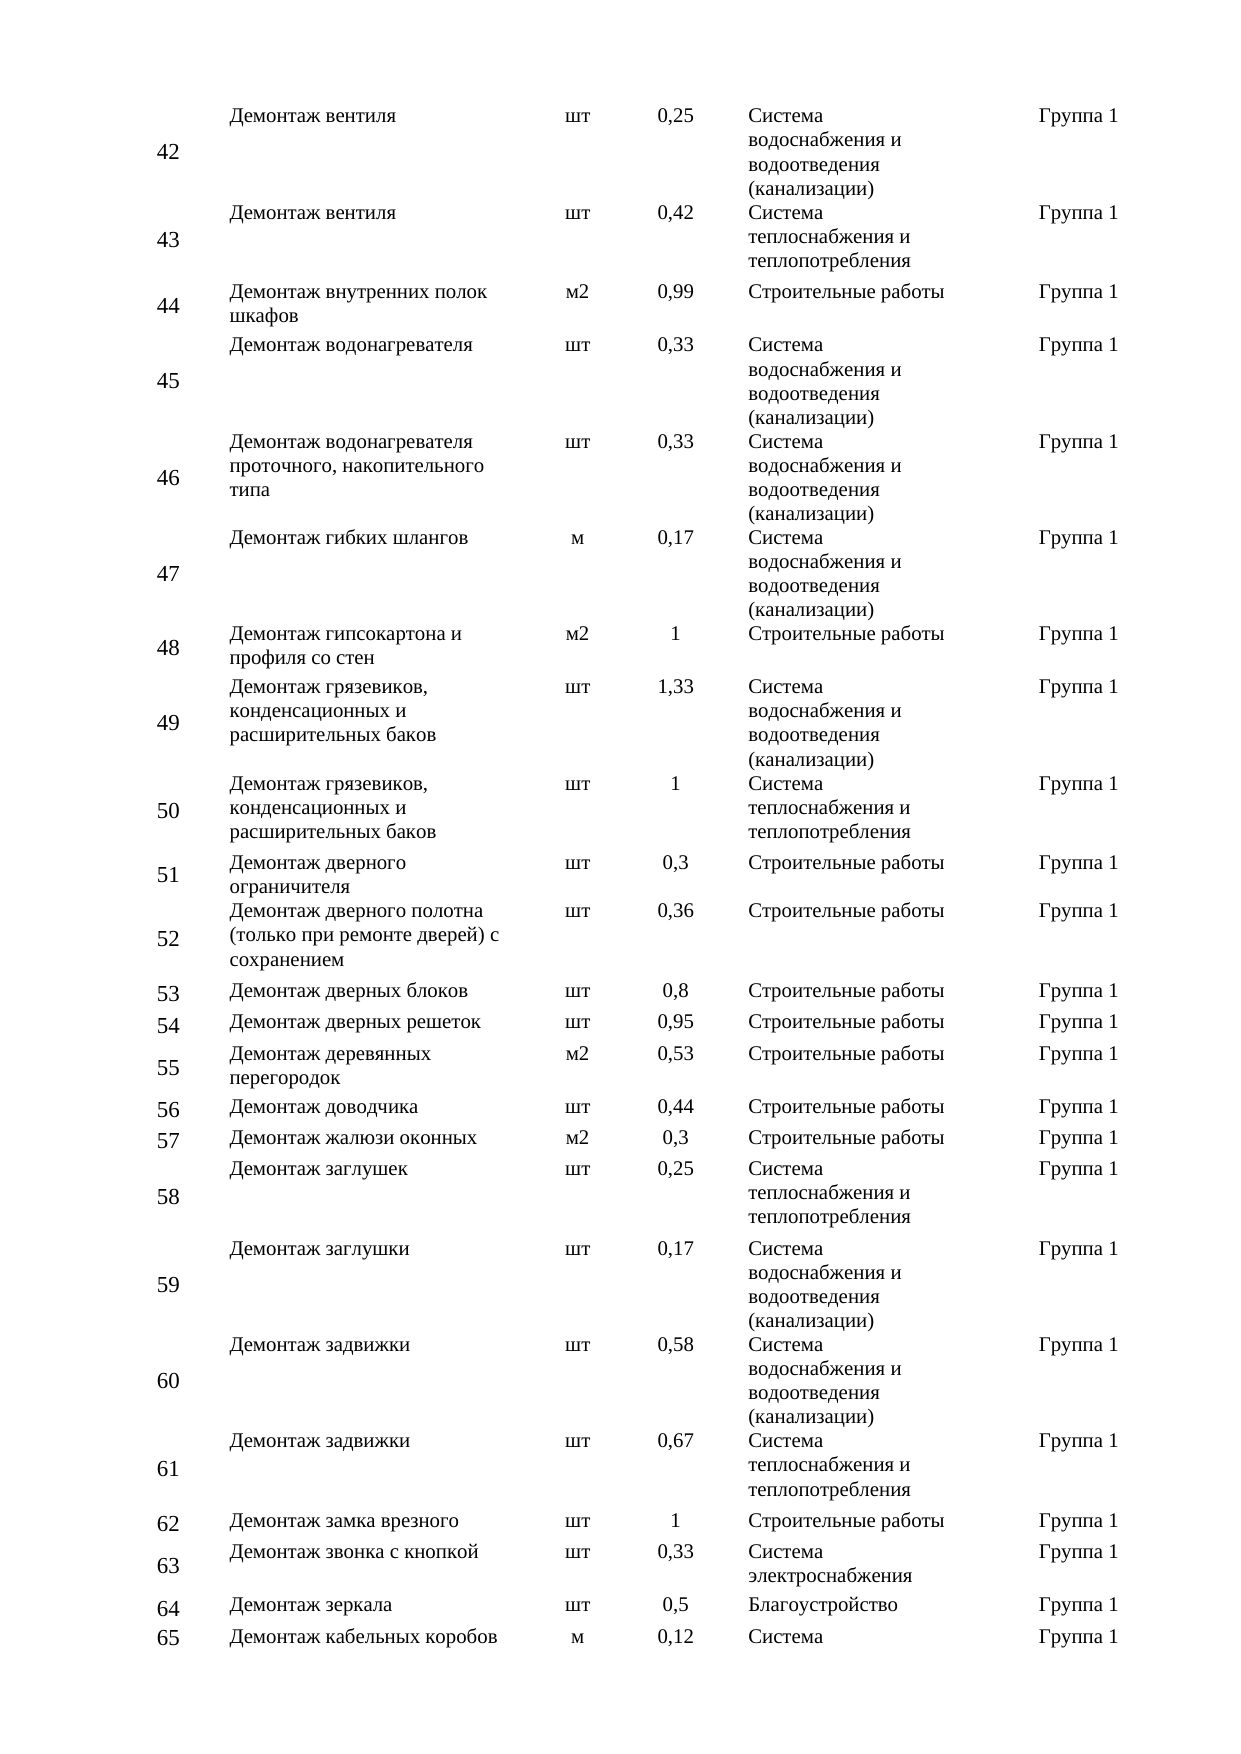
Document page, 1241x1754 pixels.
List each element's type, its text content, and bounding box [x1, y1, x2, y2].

table_cell 51 [118, 850, 218, 898]
table_cell 0,5 [614, 1593, 737, 1624]
table_cell Группа 1 [966, 103, 1191, 199]
table_cell шт [541, 771, 614, 850]
table_cell 43 [118, 200, 218, 279]
table_cell Демонтаж дверного полотна (только при ремонте дверей) с сохранением [218, 898, 541, 978]
table_cell 0,33 [614, 1539, 737, 1592]
table_cell шт [541, 1593, 614, 1624]
table_cell Группа 1 [966, 525, 1191, 621]
table_cell Группа 1 [966, 1009, 1191, 1041]
table_cell 61 [118, 1428, 218, 1508]
table_cell Строительные работы [737, 1041, 966, 1094]
table_cell 0,25 [614, 103, 737, 199]
table_cell Группа 1 [966, 1125, 1191, 1156]
table_cell м2 [541, 1125, 614, 1156]
table_cell 50 [118, 771, 218, 850]
table_cell Строительные работы [737, 279, 966, 332]
table_cell Группа 1 [966, 1094, 1191, 1125]
table_cell 0,25 [614, 1156, 737, 1236]
table_cell Демонтаж дверных решеток [218, 1009, 541, 1041]
table_cell Строительные работы [737, 621, 966, 674]
table_cell шт [541, 1539, 614, 1592]
table_cell Демонтаж задвижки [218, 1332, 541, 1428]
table_cell Группа 1 [966, 850, 1191, 898]
table_cell 65 [118, 1624, 218, 1652]
table_cell Демонтаж грязевиков, конденсационных и расширительных баков [218, 674, 541, 771]
table_cell 54 [118, 1009, 218, 1041]
table_cell Демонтаж звонка с кнопкой [218, 1539, 541, 1592]
table_cell шт [541, 674, 614, 771]
table_cell 46 [118, 429, 218, 525]
table_cell Демонтаж дверных блоков [218, 978, 541, 1009]
table_cell Система водоснабжения и водоотведения (канализации) [737, 333, 966, 429]
table_cell Группа 1 [966, 1624, 1191, 1652]
table_cell 52 [118, 898, 218, 978]
table_cell 0,8 [614, 978, 737, 1009]
table_cell Группа 1 [966, 200, 1191, 279]
table_cell Группа 1 [966, 1539, 1191, 1592]
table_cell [218, 1624, 541, 1652]
table_cell Группа 1 [966, 429, 1191, 525]
table_cell шт [541, 333, 614, 429]
table_cell 42 [118, 103, 218, 199]
table_cell 53 [118, 978, 218, 1009]
table_cell 60 [118, 1332, 218, 1428]
table_cell Группа 1 [966, 1041, 1191, 1094]
table_cell Строительные работы [737, 1094, 966, 1125]
table_cell шт [541, 1428, 614, 1508]
table_cell Система теплоснабжения и теплопотребления [737, 1428, 966, 1508]
table_cell Группа 1 [966, 771, 1191, 850]
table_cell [737, 1624, 966, 1652]
table_cell 64 [118, 1593, 218, 1624]
table_cell шт [541, 898, 614, 978]
table_cell 0,17 [614, 525, 737, 621]
table_cell Демонтаж жалюзи оконных [218, 1125, 541, 1156]
table_cell Группа 1 [966, 279, 1191, 332]
table_cell Демонтаж внутренних полок шкафов [218, 279, 541, 332]
table_cell шт [541, 429, 614, 525]
table_cell 1 [614, 771, 737, 850]
table_cell м2 [541, 279, 614, 332]
table_cell Группа 1 [966, 978, 1191, 1009]
table_cell 47 [118, 525, 218, 621]
table_cell Система теплоснабжения и теплопотребления [737, 1156, 966, 1236]
table_cell 49 [118, 674, 218, 771]
table_cell Демонтаж вентиля [218, 103, 541, 199]
table_cell Система водоснабжения и водоотведения (канализации) [737, 674, 966, 771]
table_cell шт [541, 200, 614, 279]
table_cell шт [541, 103, 614, 199]
table_cell Строительные работы [737, 1508, 966, 1539]
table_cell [737, 200, 966, 279]
table_cell 0,17 [614, 1236, 737, 1332]
table_cell Строительные работы [737, 978, 966, 1009]
table_cell Благоустройство [737, 1593, 966, 1624]
table_cell 1 [614, 1508, 737, 1539]
table_cell Демонтаж водонагревателя проточного, накопительного типа [218, 429, 541, 525]
table_cell 0,3 [614, 1125, 737, 1156]
table_cell Группа 1 [966, 1332, 1191, 1428]
table_cell 0,95 [614, 1009, 737, 1041]
table_cell Демонтаж водонагревателя [218, 333, 541, 429]
table_cell м [541, 525, 614, 621]
table_cell 48 [118, 621, 218, 674]
table_cell Система теплоснабжения и теплопотребления [737, 771, 966, 850]
table_cell 45 [118, 333, 218, 429]
table_cell Демонтаж заглушек [218, 1156, 541, 1236]
table_cell Демонтаж грязевиков, конденсационных и расширительных баков [218, 771, 541, 850]
table_cell 57 [118, 1125, 218, 1156]
table_cell 0,3 [614, 850, 737, 898]
table_cell Система водоснабжения и водоотведения (канализации) [737, 525, 966, 621]
table_cell Группа 1 [966, 674, 1191, 771]
table_cell 0,12 [614, 1624, 737, 1652]
table_cell Демонтаж гипсокартона и профиля со стен [218, 621, 541, 674]
table_cell Группа 1 [966, 1508, 1191, 1539]
table_cell Демонтаж зеркала [218, 1593, 541, 1624]
table_cell 0,36 [614, 898, 737, 978]
table_cell 56 [118, 1094, 218, 1125]
table_cell 1,33 [614, 674, 737, 771]
table_cell Группа 1 [966, 1593, 1191, 1624]
table_cell шт [541, 1236, 614, 1332]
table_cell Демонтаж заглушки [218, 1236, 541, 1332]
table_cell Группа 1 [966, 1156, 1191, 1236]
table_cell 0,44 [614, 1094, 737, 1125]
table_cell м2 [541, 1041, 614, 1094]
table_cell Группа 1 [966, 1236, 1191, 1332]
table_cell Демонтаж вентиля [218, 200, 541, 279]
table_cell Система электроснабжения [737, 1539, 966, 1592]
table_cell Строительные работы [737, 1125, 966, 1156]
table_cell 1 [614, 621, 737, 674]
table_cell Демонтаж замка врезного [218, 1508, 541, 1539]
table_cell Демонтаж доводчика [218, 1094, 541, 1125]
table_cell 0,42 [614, 200, 737, 279]
table_cell 55 [118, 1041, 218, 1094]
table_cell 0,67 [614, 1428, 737, 1508]
table_cell 0,33 [614, 429, 737, 525]
table_cell Демонтаж задвижки [218, 1428, 541, 1508]
table_cell шт [541, 1094, 614, 1125]
table_cell 0,58 [614, 1332, 737, 1428]
table_cell шт [541, 850, 614, 898]
table_cell 0,53 [614, 1041, 737, 1094]
table_cell Строительные работы [737, 1009, 966, 1041]
table_cell 62 [118, 1508, 218, 1539]
table_cell Группа 1 [966, 621, 1191, 674]
table_cell Система водоснабжения и водоотведения (канализации) [737, 429, 966, 525]
table_cell м2 [541, 621, 614, 674]
table_cell Группа 1 [966, 333, 1191, 429]
table_cell шт [541, 1009, 614, 1041]
table_cell Система водоснабжения и водоотведения (канализации) [737, 1332, 966, 1428]
table_cell Система водоснабжения и водоотведения (канализации) [737, 1236, 966, 1332]
table_cell 44 [118, 279, 218, 332]
table_cell Строительные работы [737, 898, 966, 978]
table_cell 0,33 [614, 333, 737, 429]
table_cell 58 [118, 1156, 218, 1236]
table_cell 59 [118, 1236, 218, 1332]
table_cell 0,99 [614, 279, 737, 332]
table_cell шт [541, 1508, 614, 1539]
table_cell Демонтаж гибких шлангов [218, 525, 541, 621]
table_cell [737, 103, 966, 199]
table_cell Строительные работы [737, 850, 966, 898]
table_cell Демонтаж дверного ограничителя [218, 850, 541, 898]
table_cell шт [541, 978, 614, 1009]
table_cell шт [541, 1332, 614, 1428]
table_cell Группа 1 [966, 898, 1191, 978]
table_cell Группа 1 [966, 1428, 1191, 1508]
table_cell Демонтаж деревянных перегородок [218, 1041, 541, 1094]
table_cell м [541, 1624, 614, 1652]
table_cell шт [541, 1156, 614, 1236]
table_cell 63 [118, 1539, 218, 1592]
